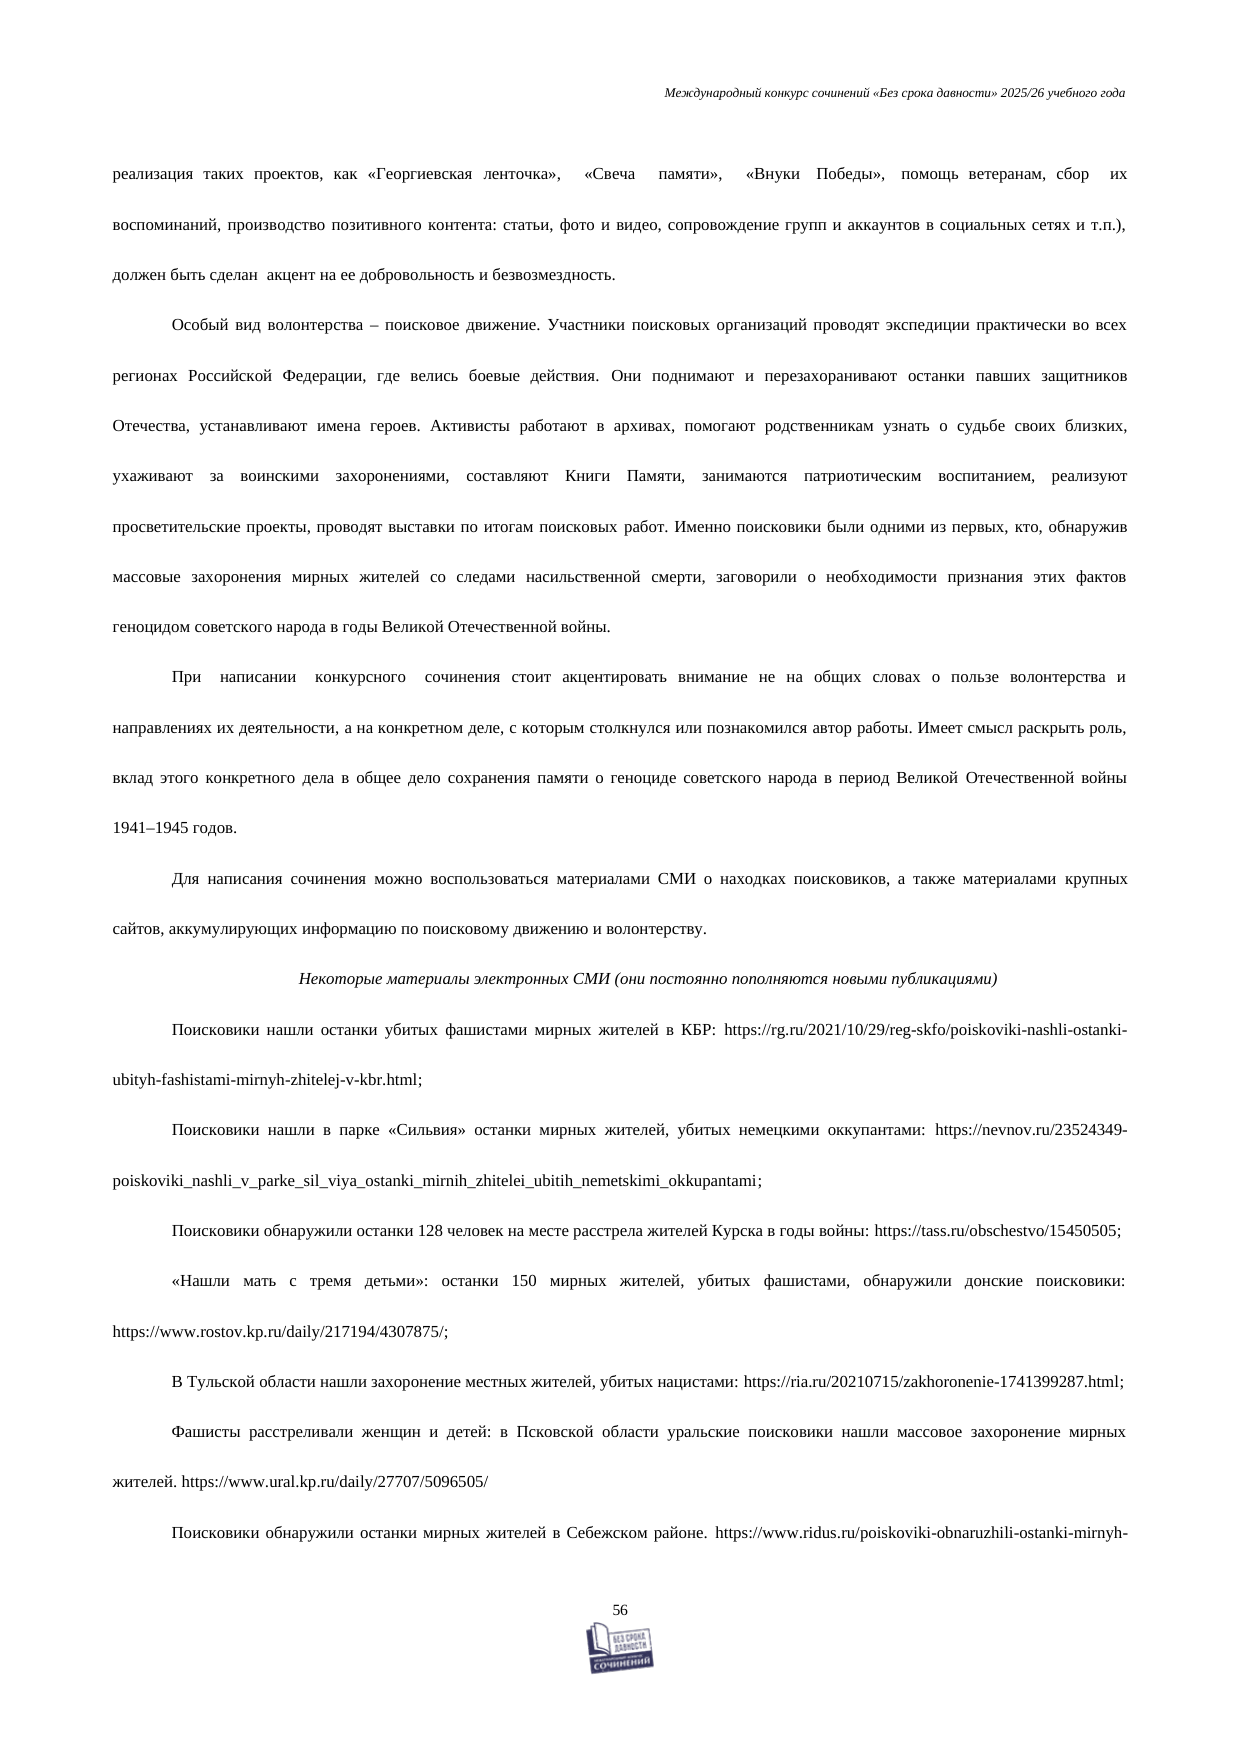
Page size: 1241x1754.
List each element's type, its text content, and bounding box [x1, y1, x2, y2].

text «Нашли мать с тремя детьми»: останки 150 мирных жителей, убитых фашистами, обнаружили донские поисковики: https://www.rostov.kp.ru/daily/217194/4307875/; [112, 1257, 1128, 1341]
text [112, 150, 1128, 284]
picture [572, 1619, 668, 1681]
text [112, 1508, 1128, 1542]
text Особый вид волонтерства – поисковое движение. Участники поисковых организаций проводят экспедиции практически во всех регионах Российской Федерации, где велись боевые действия. Они поднимают и перезахоранивают останки павших защитников Отечества, устанавливают имена героев. Активисты работают в архивах, помогают родственникам узнать о судьбе своих близких, ухаживают за воинскими захоронениями, составляют Книги Памяти, занимаются патриотическим воспитанием, реализуют просветительские проекты, проводят выставки по итогам поисковых работ. Именно поисковики были одними из первых, кто, обнаружив массовые захоронения мирных жителей со следами насильственной смерти, заговорили о необходимости признания этих фактов геноцидом советского народа в годы Великой Отечественной войны. [112, 301, 1128, 636]
text Для написания сочинения можно воспользоваться материалами СМИ о находках поисковиков, а также материалами крупных сайтов, аккумулирующих информацию по поисковому движению и волонтерству. [112, 854, 1128, 938]
text Фашисты расстреливали женщин и детей: в Псковской области уральские поисковики нашли массовое захоронение мирных жителей. https://www.ural.kp.ru/daily/27707/5096505/ [112, 1408, 1128, 1492]
text Поисковики нашли в парке «Сильвия» останки мирных жителей, убитых немецкими оккупантами: https://nevnov.ru/23524349-poiskoviki_nashli_v_parke_sil_viya_ostanki_mirnih_zhitelei_ubitih_nemetskimi_okkupantami; [112, 1106, 1128, 1190]
text При написании конкурсного сочинения стоит акцентировать внимание не на общих словах о пользе волонтерства и направлениях их деятельности, а на конкретном деле, с которым столкнулся или познакомился автор работы. Имеет смысл раскрыть роль, вклад этого конкретного дела в общее дело сохранения памяти о геноциде советского народа в период Великой Отечественной войны 1941–1945 годов. [112, 653, 1128, 838]
text Некоторые материалы электронных СМИ (они постоянно пополняются новыми публикациями) [112, 955, 1128, 988]
text Поисковики нашли останки убитых фашистами мирных жителей в КБР: https://rg.ru/2021/10/29/reg-skfo/poiskoviki-nashli-ostanki-ubityh-fashistami-mirnyh-zhitelej-v-kbr.html; [112, 1005, 1128, 1089]
text В Тульской области нашли захоронение местных жителей, убитых нацистами: https://ria.ru/20210715/zakhoronenie-1741399287.html; [112, 1357, 1128, 1391]
text Поисковики обнаружили останки 128 человек на месте расстрела жителей Курска в годы войны: https://tass.ru/obschestvo/15450505; [112, 1207, 1128, 1240]
